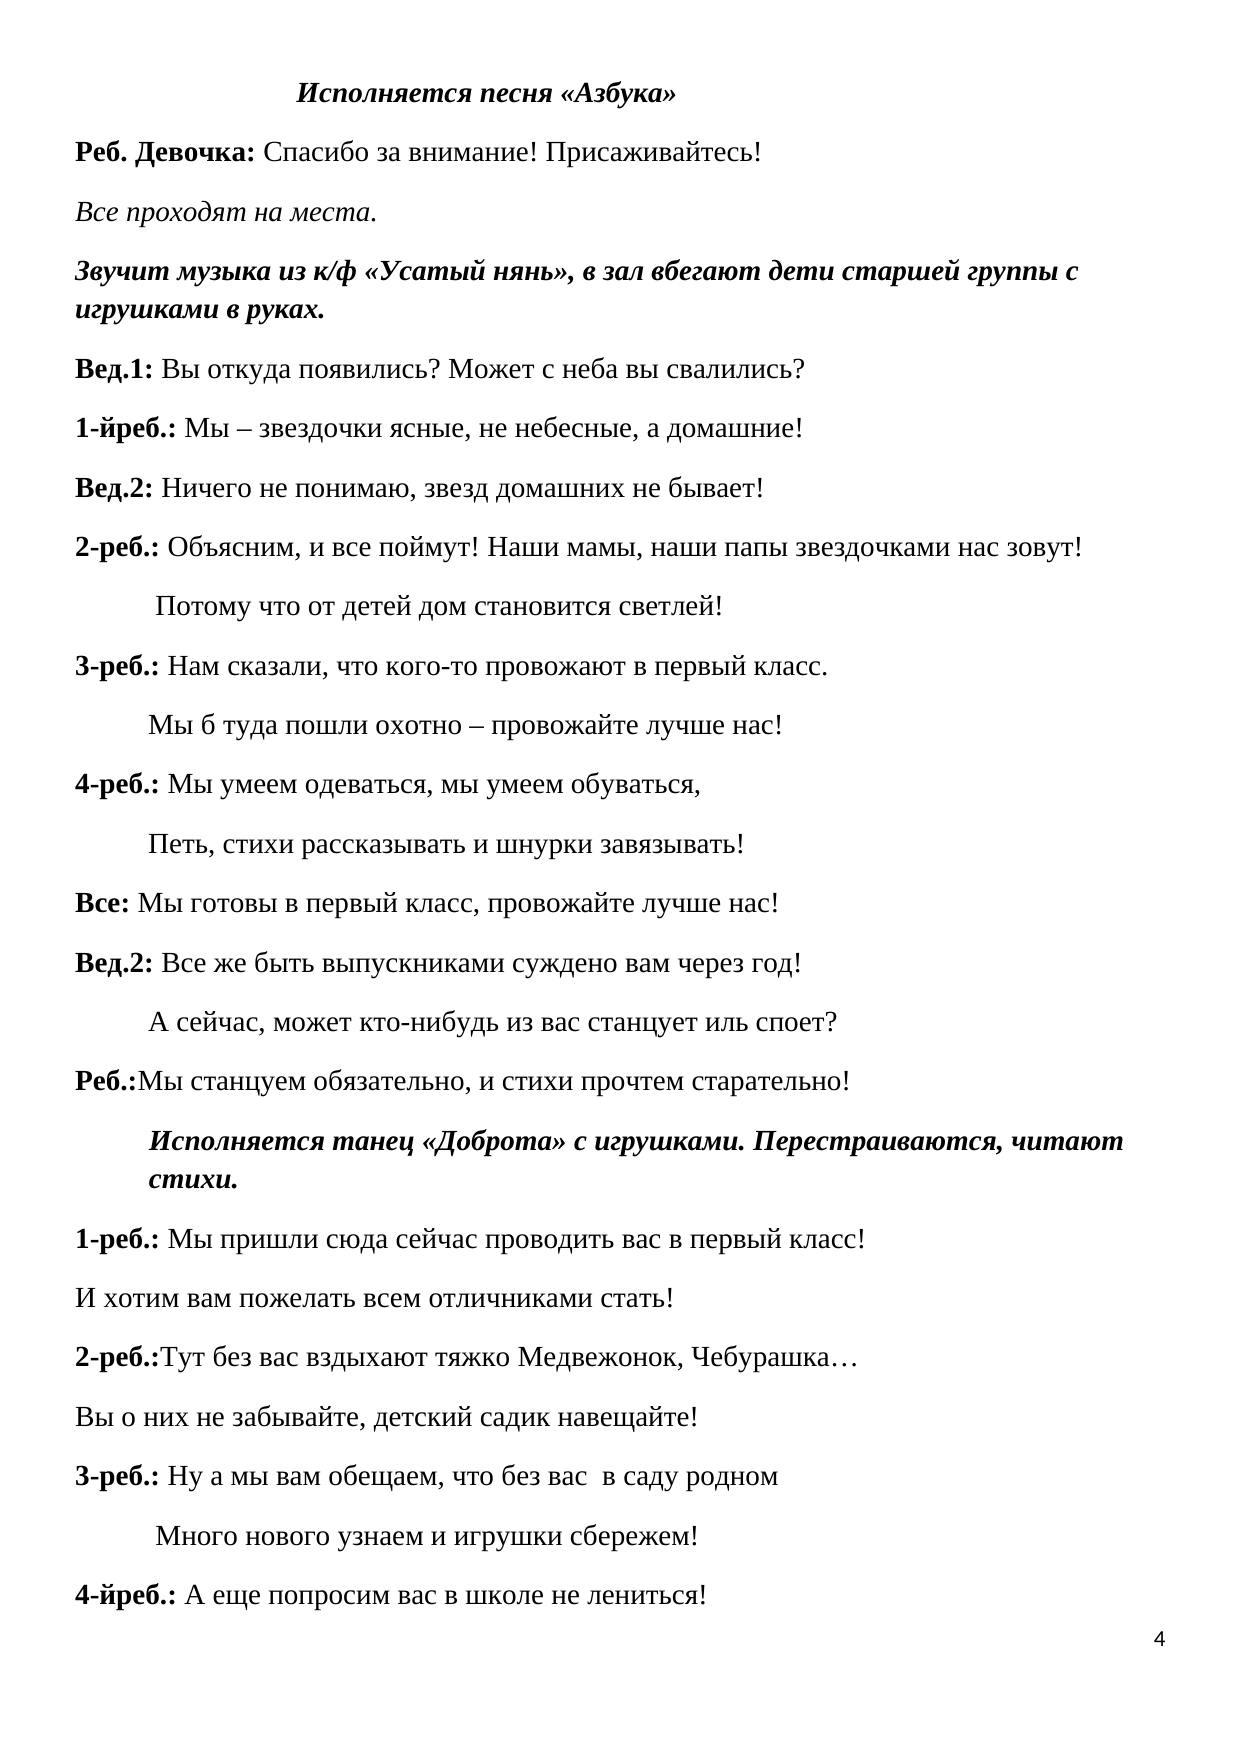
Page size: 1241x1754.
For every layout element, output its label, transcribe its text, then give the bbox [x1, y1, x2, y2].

text 4-йреб.: А еще попросим вас в школе не лениться! [75, 1577, 1165, 1611]
text И хотим вам пожелать всем отличниками стать! [75, 1280, 1165, 1314]
text А сейчас, может кто-нибудь из вас станцует иль споет? [75, 1004, 1165, 1038]
text Мы б туда пошли охотно – провожайте лучше нас! [75, 707, 1165, 741]
text 3-реб.: Ну а мы вам обещаем, что без вас в саду родном [75, 1458, 1165, 1492]
text Звучит музыка из к/ф «Усатый нянь», в зал вбегают дети старшей группы с игрушками в руках. [75, 253, 1165, 325]
text 2-реб.:Тут без вас вздыхают тяжко Медвежонок, Чебурашка… [75, 1339, 1165, 1373]
text 1-йреб.: Мы – звездочки ясные, не небесные, а домашние! [75, 410, 1165, 444]
text Все: Мы готовы в первый класс, провожайте лучше нас! [75, 885, 1165, 919]
text Вы о них не забывайте, детский садик навещайте! [75, 1399, 1165, 1432]
text 1-реб.: Мы пришли сюда сейчас проводить вас в первый класс! [75, 1221, 1165, 1254]
text Много нового узнаем и игрушки сбережем! [75, 1518, 1165, 1551]
text 2-реб.: Объясним, и все поймут! Наши мамы, наши папы звездочками нас зовут! [75, 529, 1165, 563]
text Исполняется танец «Доброта» с игрушками. Перестраиваются, читают стихи. [149, 1123, 1165, 1195]
text Вед.2: Все же быть выпускниками суждено вам через год! [75, 945, 1165, 978]
text Все проходят на места. [75, 194, 1165, 227]
text Исполняется песня «Азбука» [296, 75, 1165, 108]
text Вед.1: Вы откуда появились? Может с неба вы свалились? [75, 351, 1165, 384]
text Реб. Девочка: Спасибо за внимание! Присаживайтесь! [75, 134, 1165, 168]
text 3-реб.: Нам сказали, что кого-то провожают в первый класс. [75, 648, 1165, 681]
text Реб.:Мы станцуем обязательно, и стихи прочтем старательно! [75, 1063, 1165, 1097]
text Вед.2: Ничего не понимаю, звезд домашних не бывает! [75, 470, 1165, 503]
text 4-реб.: Мы умеем одеваться, мы умеем обуваться, [75, 767, 1165, 800]
text Петь, стихи рассказывать и шнурки завязывать! [75, 826, 1165, 859]
text Потому что от детей дом становится светлей! [75, 588, 1165, 622]
